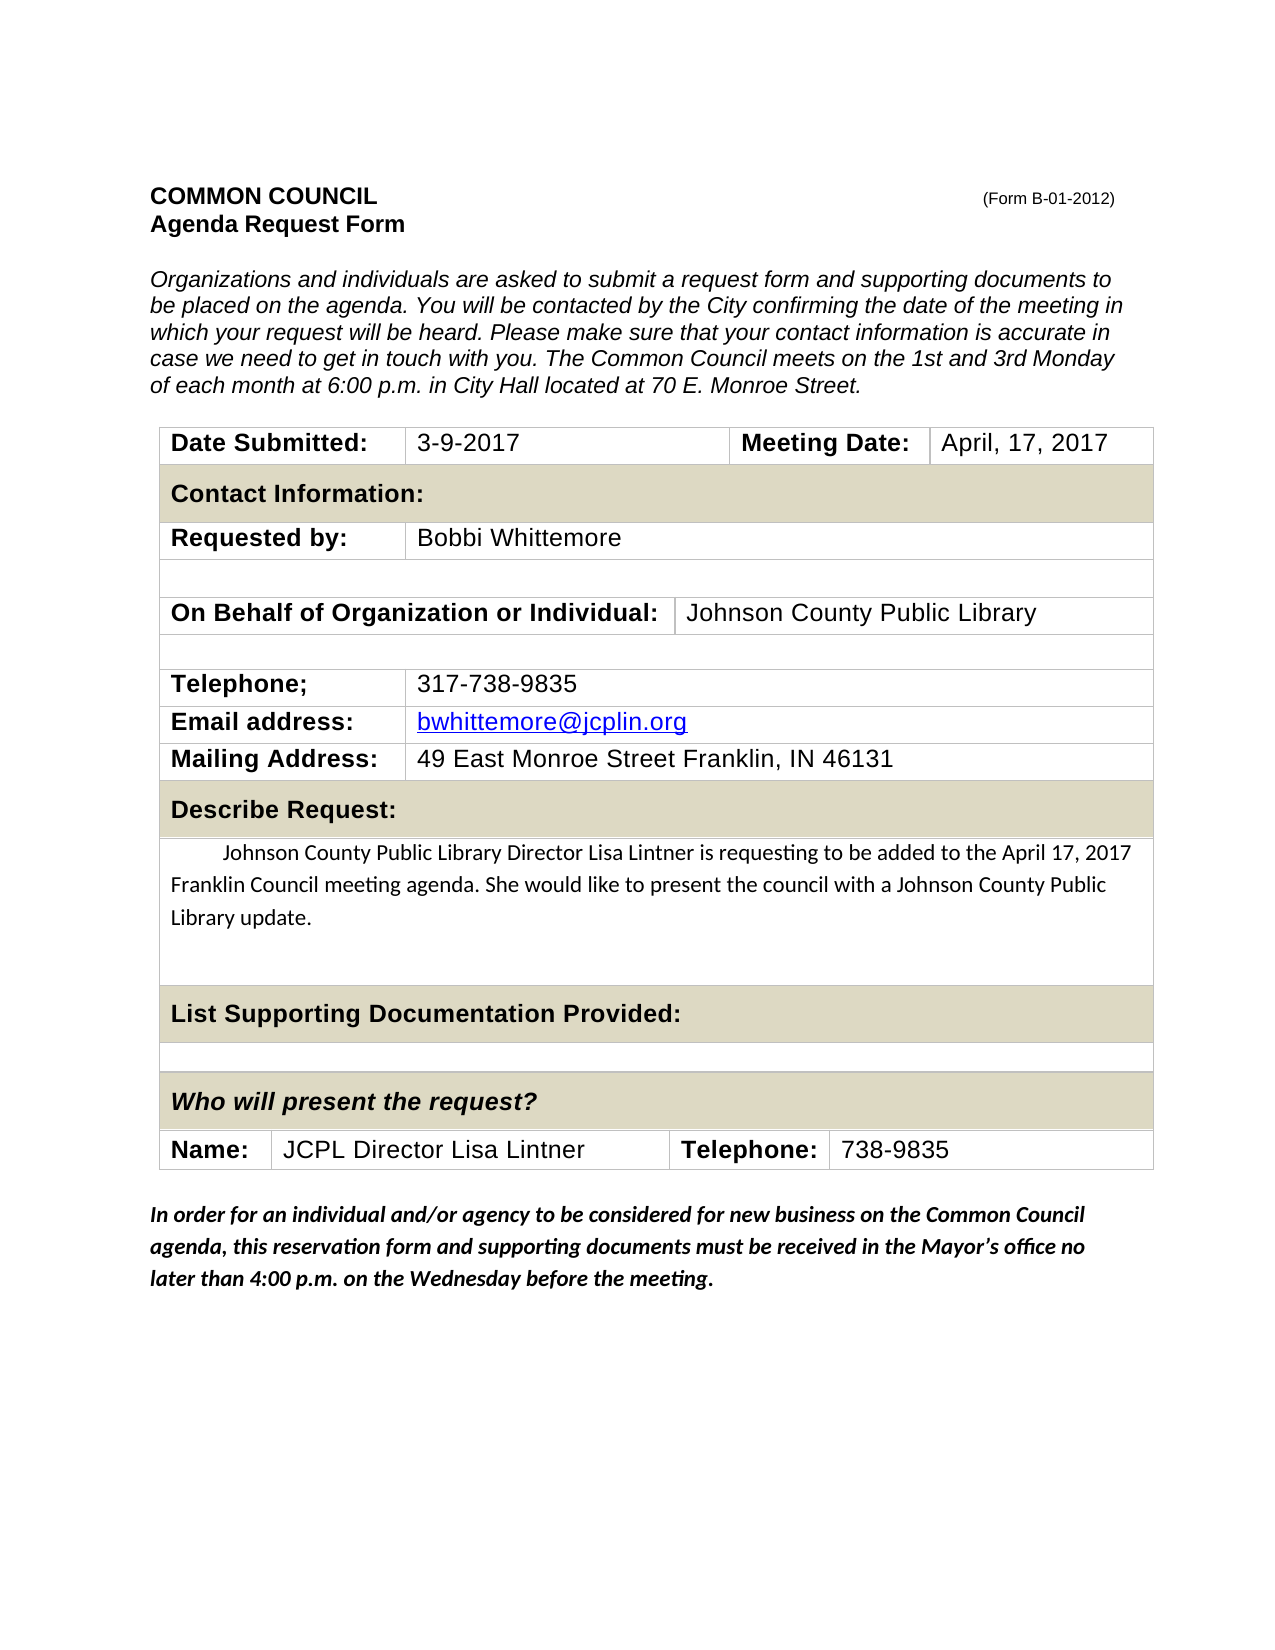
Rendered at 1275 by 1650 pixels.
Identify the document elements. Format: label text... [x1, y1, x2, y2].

table_cell [160, 560, 1153, 597]
text Agenda Request Form [150, 210, 1125, 237]
table_cell Describe Request: [160, 781, 1153, 837]
table_cell Bobbi Whittemore [406, 523, 1153, 559]
table_cell Name: [160, 1131, 271, 1169]
table_header Date Submitted: [160, 428, 405, 464]
table_cell On Behalf of Organization or Individual: [160, 598, 674, 634]
table_cell Requested by: [160, 523, 405, 559]
table_cell bwhittemore@jcplin.org [406, 707, 1153, 743]
table_cell [160, 1043, 1153, 1071]
table_cell 49 East Monroe Street Franklin, IN 46131 [406, 744, 1153, 780]
table_cell List Supporting Documentation Provided: [160, 986, 1153, 1042]
table_header Meeting Date: [730, 428, 929, 464]
table_cell Who will present the request? [160, 1073, 1153, 1129]
table_cell 317-738-9835 [406, 670, 1153, 706]
table_cell Contact Information: [160, 465, 1153, 522]
table_cell Telephone; [160, 670, 405, 706]
table_cell Johnson County Public Library [676, 598, 1153, 634]
text Organizations and individuals are asked to submit a request form and supporting documents to be placed on the agenda. You will be contacted by the City confirming the date of the meeting in which your request will be heard. Please make sure that your contact information is accurate in case we need to get in touch with you. The Common Council meets on the 1st and 3rd Monday of each month at 6:00 p.m. in City Hall located at 70 E. Monroe Street. [150, 266, 1125, 398]
table_header April, 17, 2017 [931, 428, 1153, 464]
table_cell Mailing Address: [160, 744, 405, 780]
table_cell Johnson County Public Library Director Lisa Lintner is requesting to be added to the April 17, 2017 Franklin Council meeting agenda. She would like to present the council with a Johnson County Public Library update. [160, 839, 1153, 984]
table_cell [160, 635, 1153, 668]
table_cell Email address: [160, 707, 405, 743]
text In order for an individual and/or agency to be considered for new business on the Common Council agenda, this reservation form and supporting documents must be received in the Mayor’s office no later than 4:00 p.m. on the Wednesday before the meeting. [150, 1200, 1125, 1292]
text COMMON COUNCIL (Form B-01-2012) [150, 182, 1125, 210]
table_cell Telephone: [670, 1131, 829, 1169]
table_cell JCPL Director Lisa Lintner [272, 1131, 669, 1169]
table_cell 738-9835 [830, 1131, 1153, 1169]
table_header 3-9-2017 [406, 428, 729, 464]
